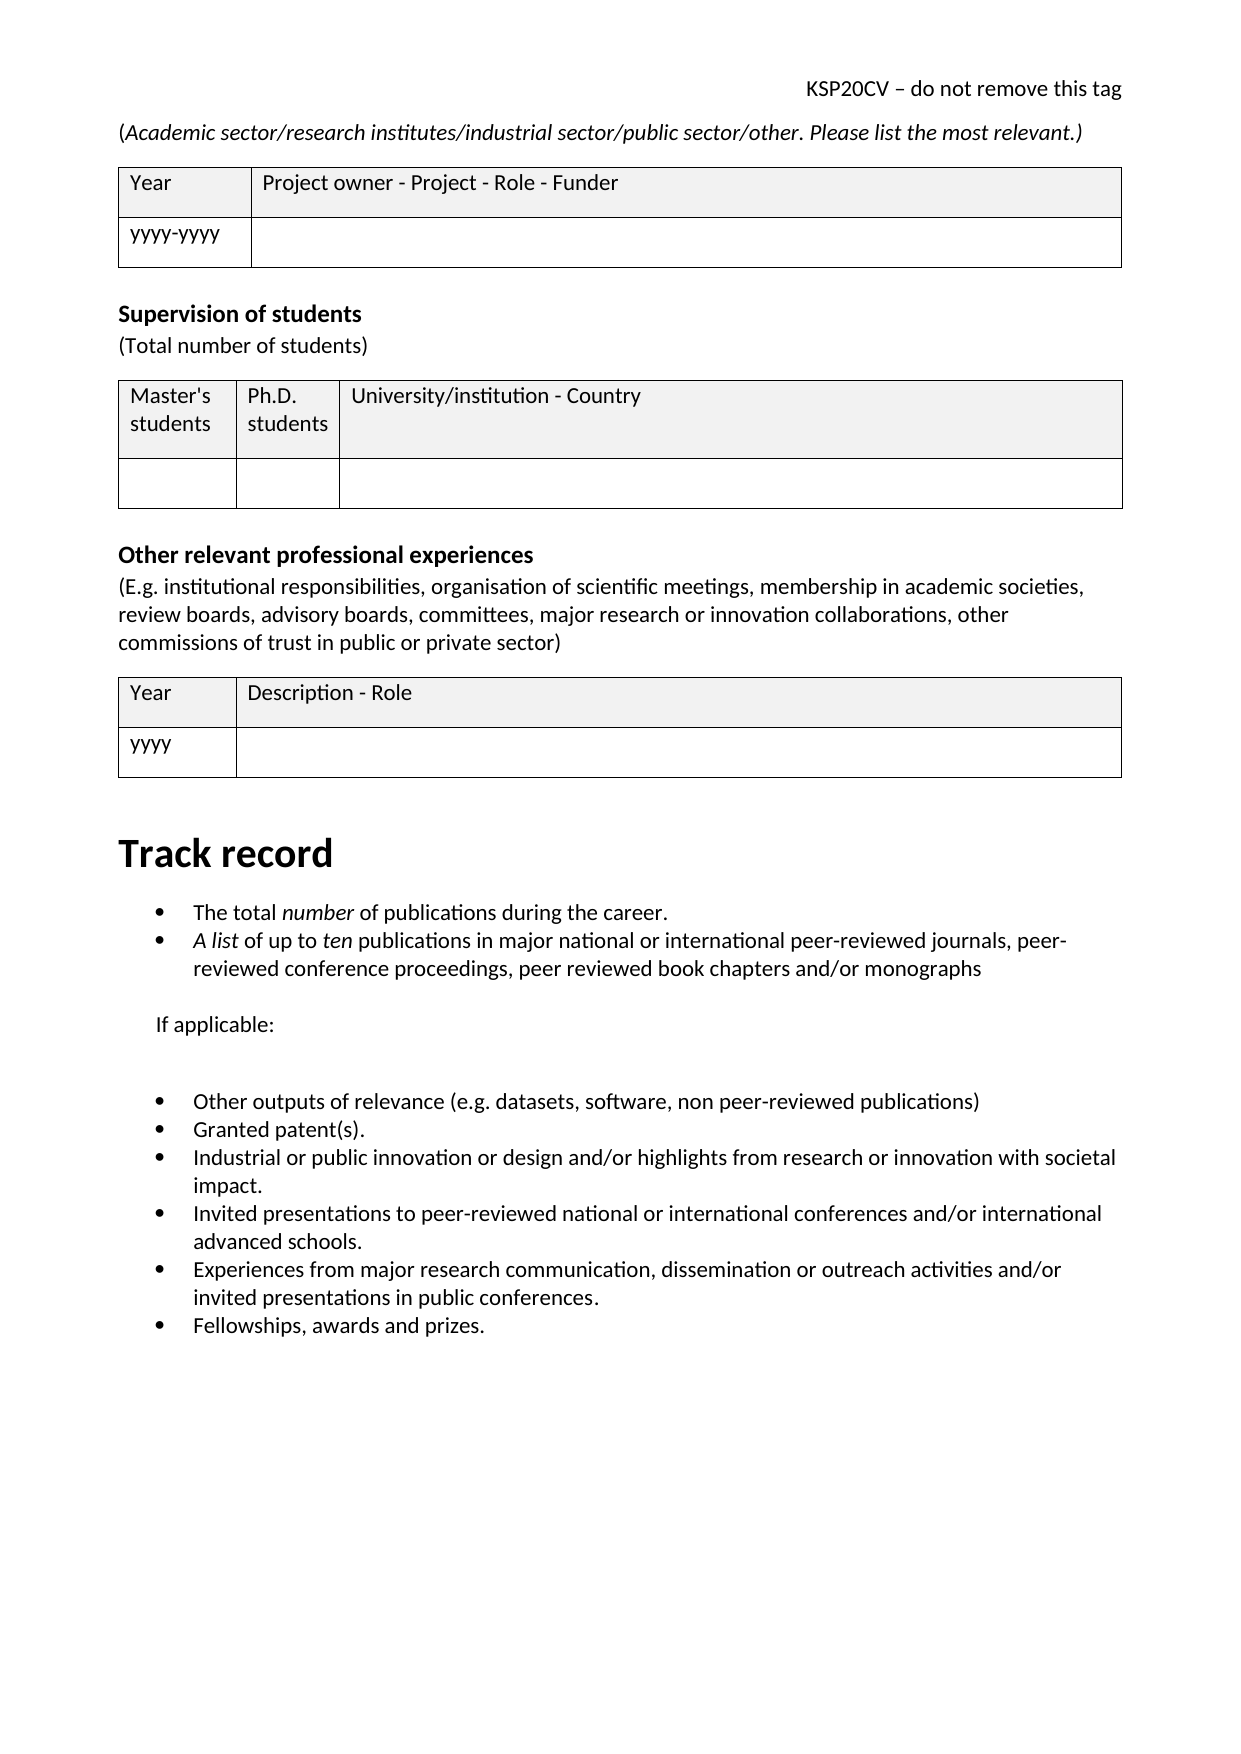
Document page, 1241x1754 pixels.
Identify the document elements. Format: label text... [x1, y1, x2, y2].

table_header Master's students [119, 381, 236, 458]
table_cell yyyy [119, 728, 236, 777]
table_header Description - Role [237, 678, 1121, 727]
table_header Project owner - Project - Role - Funder [252, 168, 1121, 217]
list Granted patent(s). [156, 1115, 1122, 1143]
table_cell [237, 728, 1121, 777]
table_header Year [119, 678, 236, 727]
table_header Year [119, 168, 251, 217]
text Supervision of students [118, 268, 1122, 329]
table_cell [237, 459, 339, 508]
table_cell [340, 459, 1122, 508]
text Other relevant professional experiences [118, 509, 1122, 570]
list Other outputs of relevance (e.g. datasets, software, non peer-reviewed publications) [156, 1087, 1122, 1115]
text (Academic sector/research institutes/industrial sector/public sector/other. Please list the most relevant.) [118, 118, 1122, 146]
table_header Ph.D. students [237, 381, 339, 458]
text If applicable: [156, 1011, 1122, 1038]
text (E.g. institutional responsibilities, organisation of scientific meetings, membership in academic societies, review boards, advisory boards, committees, major research or innovation collaborations, other commissions of trust in public or private sector) [118, 572, 1122, 656]
table_header University/institution - Country [340, 381, 1122, 458]
list Invited presentations to peer-reviewed national or international conferences and/or international advanced schools. [156, 1199, 1122, 1256]
list Experiences from major research communication, dissemination or outreach activities and/or invited presentations in public conferences. [156, 1256, 1122, 1312]
text (Total number of students) [118, 331, 1122, 359]
table_cell yyyy-yyyy [119, 218, 251, 267]
list Industrial or public innovation or design and/or highlights from research or innovation with societal impact. [156, 1143, 1122, 1199]
list Fellowships, awards and prizes. [156, 1312, 1122, 1339]
text Track record [118, 827, 1122, 878]
list The total number of publications during the career. [156, 898, 1122, 926]
table_cell [119, 459, 236, 508]
list A list of up to ten publications in major national or international peer-reviewed journals, peer-reviewed conference proceedings, peer reviewed book chapters and/or monographs [156, 926, 1122, 982]
table_cell [252, 218, 1121, 267]
